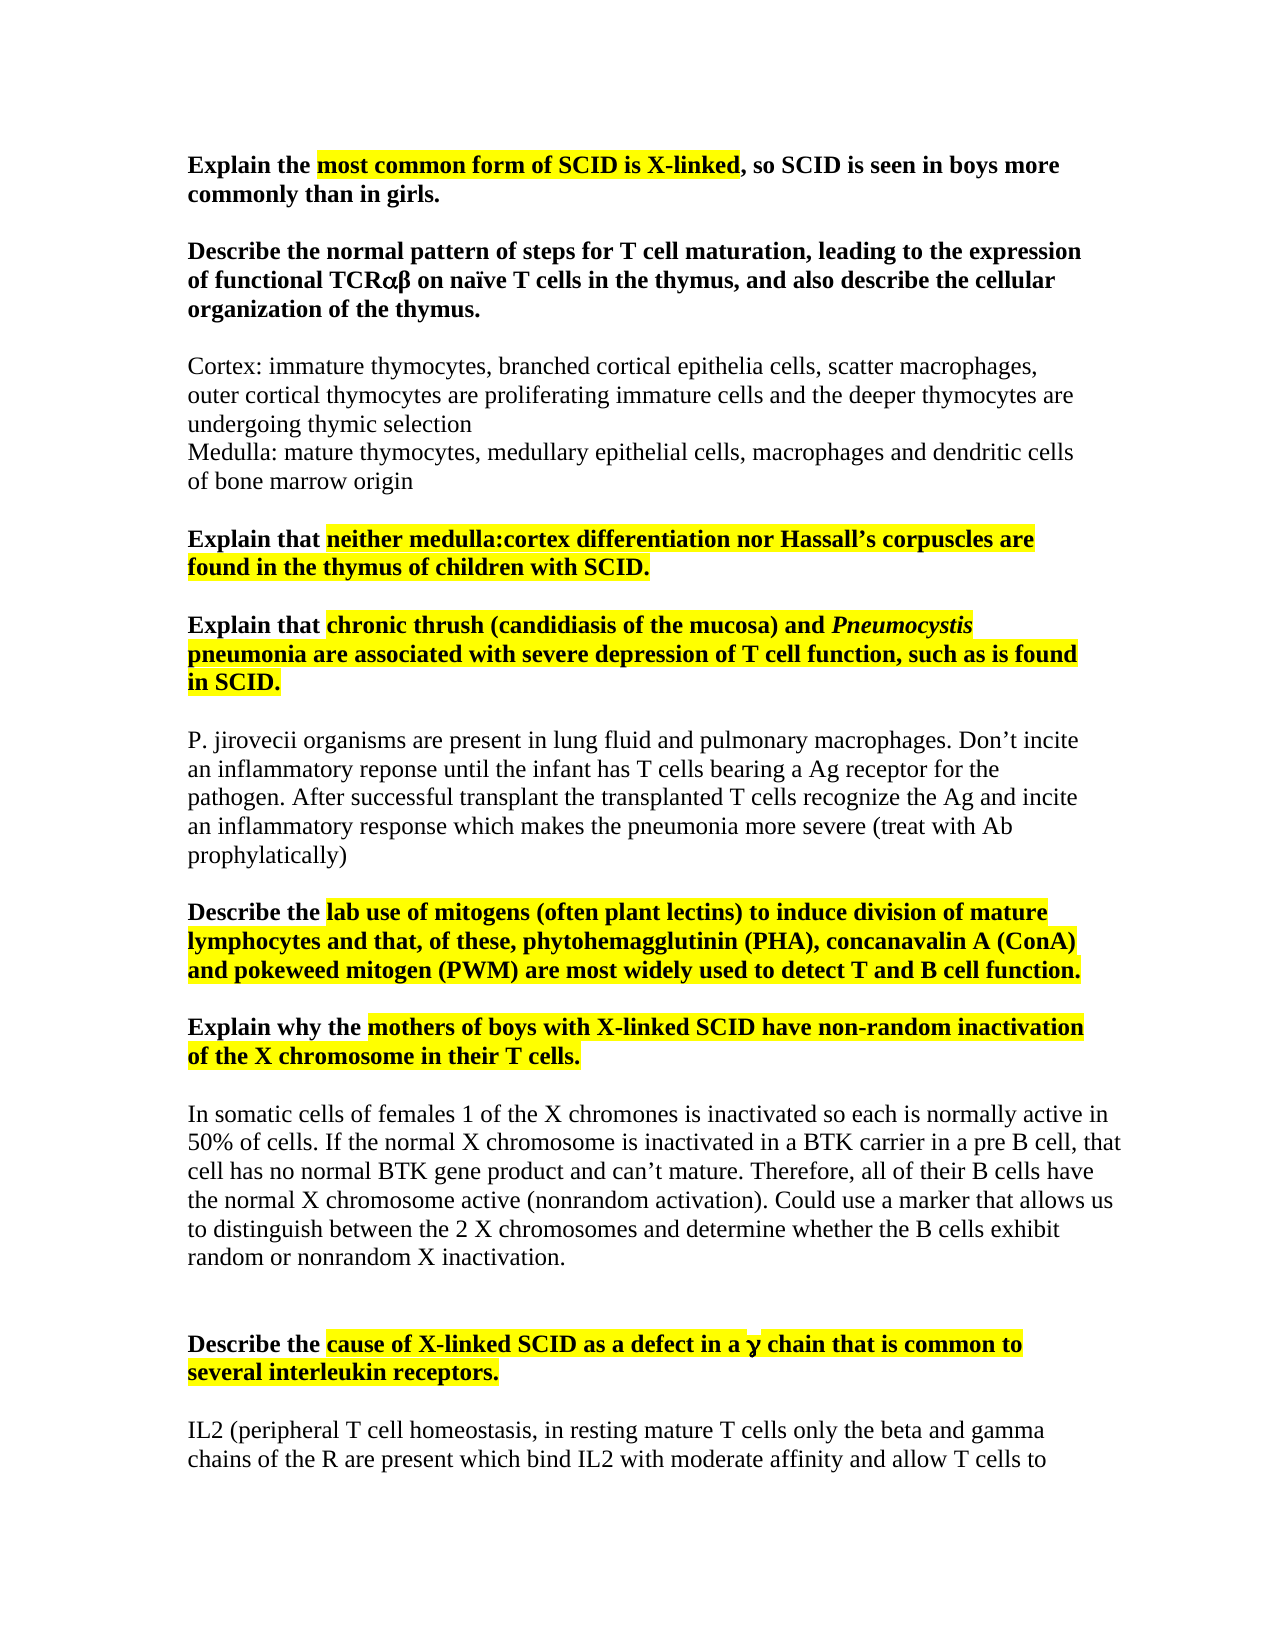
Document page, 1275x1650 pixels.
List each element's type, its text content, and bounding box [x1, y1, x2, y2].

text Describe the cause of X-linked SCID as a defect in a  chain that is common to several interleukin receptors. [187, 1329, 1087, 1386]
text Describe the normal pattern of steps for T cell maturation, leading to the expression of functional TCRβ on naïve T cells in the thymus, and also describe the cellular organization of the thymus. [187, 236, 1087, 322]
text Explain that neither medulla:cortex differentiation nor Hassall’s corpuscles are found in the thymus of children with SCID. [187, 524, 1087, 581]
text P. jirovecii organisms are present in lung fluid and pulmonary macrophages. Don’t incite an inflammatory reponse until the infant has T cells bearing a Ag receptor for the pathogen. After successful transplant the transplanted T cells recognize the Ag and incite an inflammatory response which makes the pneumonia more severe (treat with Ab prophylatically) [187, 725, 1087, 869]
text Explain why the mothers of boys with X-linked SCID have non-random inactivation of the X chromosome in their T cells. [187, 1012, 1087, 1070]
text Cortex: immature thymocytes, branched cortical epithelia cells, scatter macrophages, outer cortical thymocytes are proliferating immature cells and the deeper thymocytes are undergoing thymic selection [187, 351, 1087, 437]
text Explain that chronic thrush (candidiasis of the mucosa) and Pneumocystis pneumonia are associated with severe depression of T cell function, such as is found in SCID. [187, 610, 1087, 696]
text Explain the most common form of SCID is X-linked, so SCID is seen in boys more commonly than in girls. [187, 150, 1087, 207]
text Describe the lab use of mitogens (often plant lectins) to induce division of mature lymphocytes and that, of these, phytohemagglutinin (PHA), concanavalin A (ConA) and pokeweed mitogen (PWM) are most widely used to detect T and B cell function. [187, 897, 1087, 984]
text Medulla: mature thymocytes, medullary epithelial cells, macrophages and dendritic cells of bone marrow origin [187, 437, 1087, 495]
text In somatic cells of females 1 of the X chromones is inactivated so each is normally active in 50% of cells. If the normal X chromosome is inactivated in a BTK carrier in a pre B cell, that cell has no normal BTK gene product and can’t mature. Therefore, all of their B cells have the normal X chromosome active (nonrandom activation). Could use a marker that allows us to distinguish between the 2 X chromosomes and determine whether the B cells exhibit random or nonrandom X inactivation. [187, 1099, 1125, 1271]
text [187, 1415, 1087, 1472]
